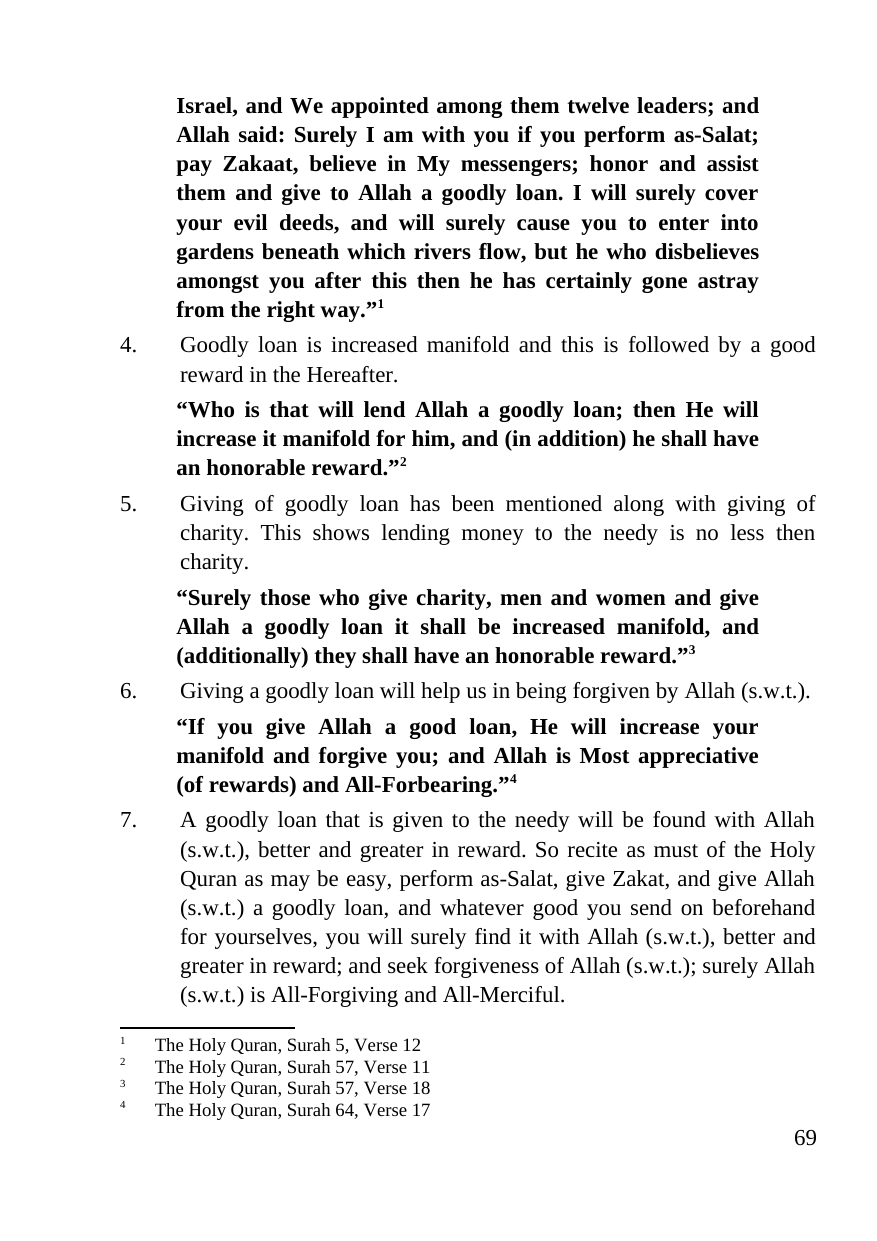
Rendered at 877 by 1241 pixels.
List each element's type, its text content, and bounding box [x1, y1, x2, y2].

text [176, 90, 760, 323]
text “If you give Allah a good loan, He will increase your manifold and forgive you; and Allah is Most appreciative (of rewards) and All-Forbearing.” [176, 711, 760, 798]
text 6. Giving a goodly loan will help us in being forgiven by Allah (s.w.t.). [120, 675, 817, 704]
text 4. Goodly loan is increased manifold and this is followed by a good reward in the Hereafter. [120, 329, 817, 388]
text 7. A goodly loan that is given to the needy will be found with Allah (s.w.t.), better and greater in reward. So recite as must of the Holy Quran as may be easy, perform as-Salat, give Zakat, and give Allah (s.w.t.) a goodly loan, and whatever good you send on beforehand for yourselves, you will surely find it with Allah (s.w.t.), better and greater in reward; and seek forgiveness of Allah (s.w.t.); surely Allah (s.w.t.) is All-Forgiving and All-Merciful. [120, 804, 817, 1009]
text “Who is that will lend Allah a goodly loan; then He will increase it manifold for him, and (in addition) he shall have an honorable reward.” [176, 394, 760, 482]
text “Surely those who give charity, men and women and give Allah a goodly loan it shall be increased manifold, and (additionally) they shall have an honorable reward.” [176, 582, 760, 669]
text 5. Giving of goodly loan has been mentioned along with giving of charity. This shows lending money to the needy is no less then charity. [120, 488, 817, 575]
